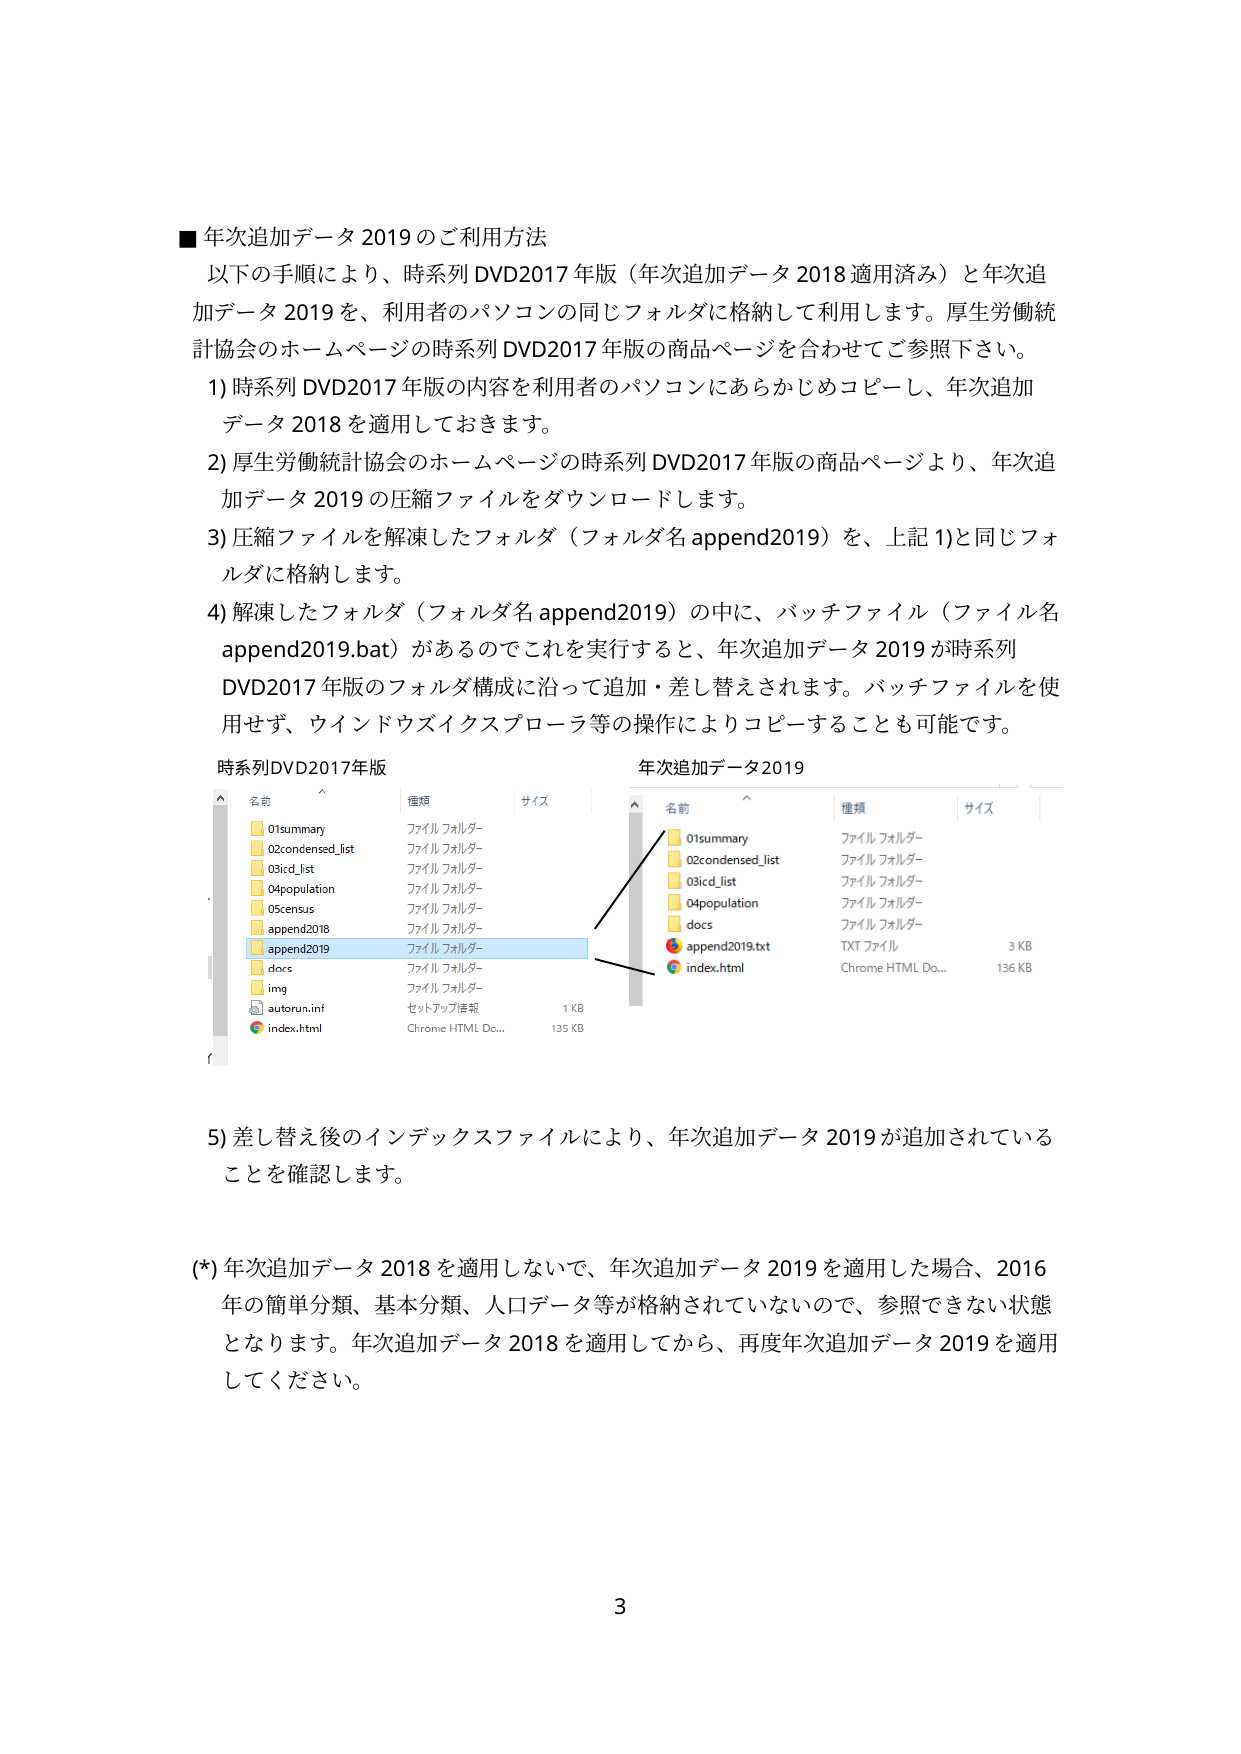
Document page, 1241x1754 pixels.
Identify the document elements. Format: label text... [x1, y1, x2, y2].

text 4) 解凍したフォルダ（フォルダ名append2019）の中に、バッチファイル（ファイル名append2019.bat）があるのでこれを実行すると、年次追加データ2019が時系列DVD2017年版のフォルダ構成に沿って追加・差し替えされます。バッチファイルを使用せず、ウインドウズイクスプローラ等の操作によりコピーすることも可能です。 [207, 592, 1063, 742]
text 2) 厚生労働統計協会のホームページの時系列DVD2017年版の商品ページより、年次追加データ2019の圧縮ファイルをダウンロードします。 [207, 442, 1063, 517]
text 5) 差し替え後のインデックスファイルにより、年次追加データ2019が追加されていることを確認します。 [207, 1117, 1063, 1192]
text (*) 年次追加データ2018を適用しないで、年次追加データ2019を適用した場合、2016年の簡単分類、基本分類、人口データ等が格納されていないので、参照できない状態となります。年次追加データ2018を適用してから、再度年次追加データ2019を適用してください。 [192, 1248, 1063, 1398]
text 1) 時系列DVD2017年版の内容を利用者のパソコンにあらかじめコピーし、年次追加データ2018を適用しておきます。 [207, 367, 1063, 442]
text 3) 圧縮ファイルを解凍したフォルダ（フォルダ名append2019）を、上記1)と同じフォルダに格納します。 [207, 517, 1063, 592]
text 以下の手順により、時系列DVD2017年版（年次追加データ2018適用済み）と年次追加データ2019を、利用者のパソコンの同じフォルダに格納して利用します。厚生労働統計協会のホームページの時系列DVD2017年版の商品ページを合わせてご参照下さい。 [192, 254, 1063, 367]
text ■ 年次追加データ2019のご利用方法 [177, 217, 1063, 254]
